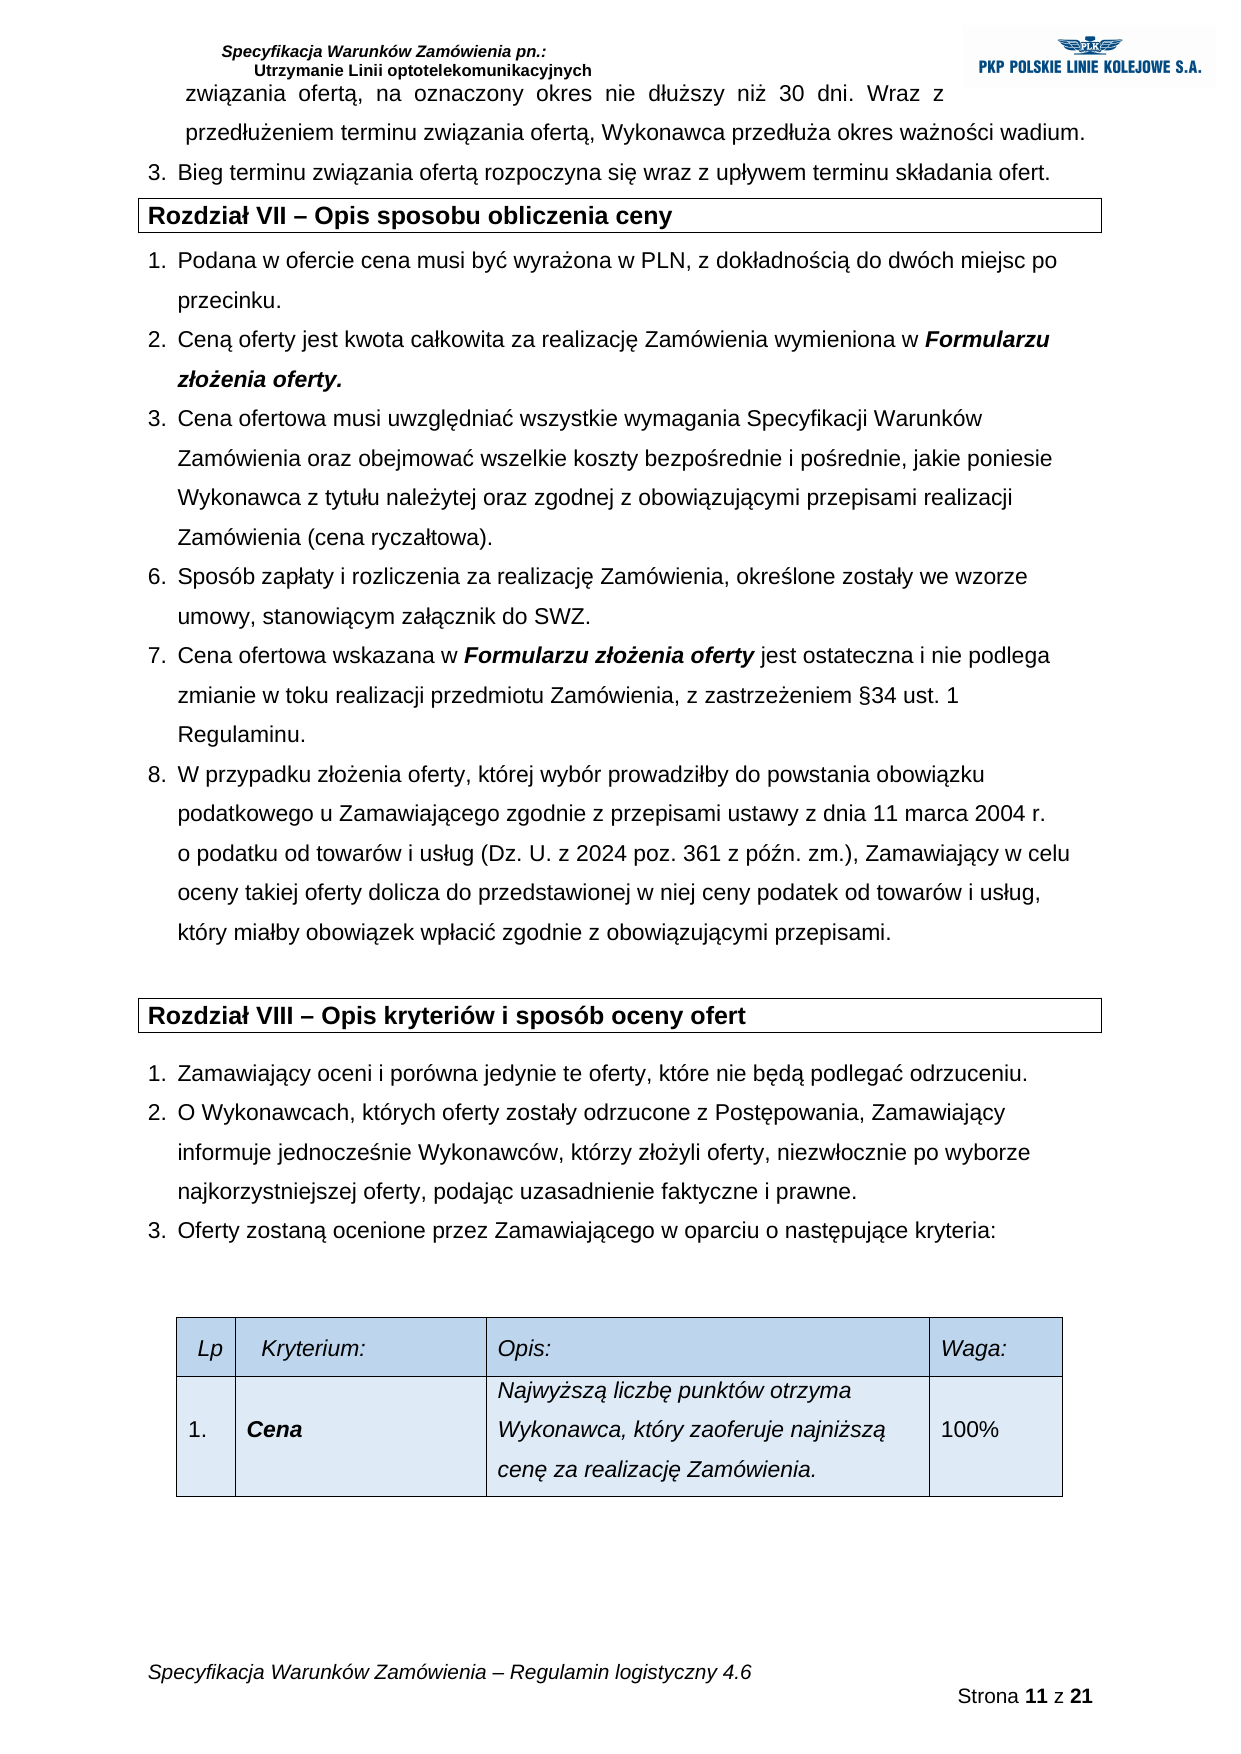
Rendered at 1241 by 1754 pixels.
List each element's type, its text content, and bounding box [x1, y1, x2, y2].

picture [962, 25, 1216, 88]
list Podana w ofercie cena musi być wyrażona w PLN, z dokładnością do dwóch miejsc po przecinku. [148, 247, 1093, 313]
subtitle Rozdział VIII – Opis kryteriów i sposób oceny ofert [139, 999, 1101, 1032]
table_header Opis: [487, 1318, 929, 1376]
text 7. Cena ofertowa wskazana w Formularzu złożenia oferty jest ostateczna i nie podlega zmianie w toku realizacji przedmiotu Zamówienia, z zastrzeżeniem §34 ust. 1 Regulaminu. [148, 642, 1093, 748]
list Bieg terminu związania ofertą rozpoczyna się wraz z upływem terminu składania ofert. [148, 159, 1093, 185]
text 6. Sposób zapłaty i rozliczenia za realizację Zamówienia, określone zostały we wzorze umowy, stanowiącym załącznik do SWZ. [148, 563, 1093, 629]
table_cell 1. [177, 1377, 235, 1496]
text 8. W przypadku złożenia oferty, której wybór prowadziłby do powstania obowiązku podatkowego u Zamawiającego zgodnie z przepisami ustawy z dnia 11 marca 2004 r. o podatku od towarów i usług (Dz. U. z 2024 poz. 361 z późn. zm.), Zamawiający w celu oceny takiej oferty dolicza do przedstawionej w niej ceny podatek od towarów i usług, który miałby obowiązek wpłacić zgodnie z obowiązującymi przepisami. [148, 761, 1093, 945]
list Cena ofertowa musi uwzględniać wszystkie wymagania Specyfikacji Warunków Zamówienia oraz obejmować wszelkie koszty bezpośrednie i pośrednie, jakie poniesie Wykonawca z tytułu należytej oraz zgodnej z obowiązującymi przepisami realizacji Zamówienia (cena ryczałtowa). [148, 405, 1093, 550]
list Zamawiający oceni i porówna jedynie te oferty, które nie będą podlegać odrzuceniu. [148, 1059, 1093, 1086]
list Ceną oferty jest kwota całkowita za realizację Zamówienia wymieniona w Formularzu złożenia oferty. [148, 326, 1093, 392]
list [148, 80, 1093, 146]
table_cell 100% [930, 1377, 1062, 1496]
subtitle Rozdział VII – Opis sposobu obliczenia ceny [139, 199, 1101, 232]
table_header Kryterium: [236, 1318, 486, 1376]
table_header Waga: [930, 1318, 1062, 1376]
table_cell Najwyższą liczbę punktów otrzyma Wykonawca, który zaoferuje najniższą cenę za realizację Zamówienia. [487, 1377, 929, 1496]
list O Wykonawcach, których oferty zostały odrzucone z Postępowania, Zamawiający informuje jednocześnie Wykonawców, którzy złożyli oferty, niezwłocznie po wyborze najkorzystniejszej oferty, podając uzasadnienie faktyczne i prawne. [148, 1099, 1093, 1204]
table_cell Cena [236, 1377, 486, 1496]
list Oferty zostaną ocenione przez Zamawiającego w oparciu o następujące kryteria: [148, 1217, 1093, 1244]
table_header Lp [177, 1318, 235, 1376]
